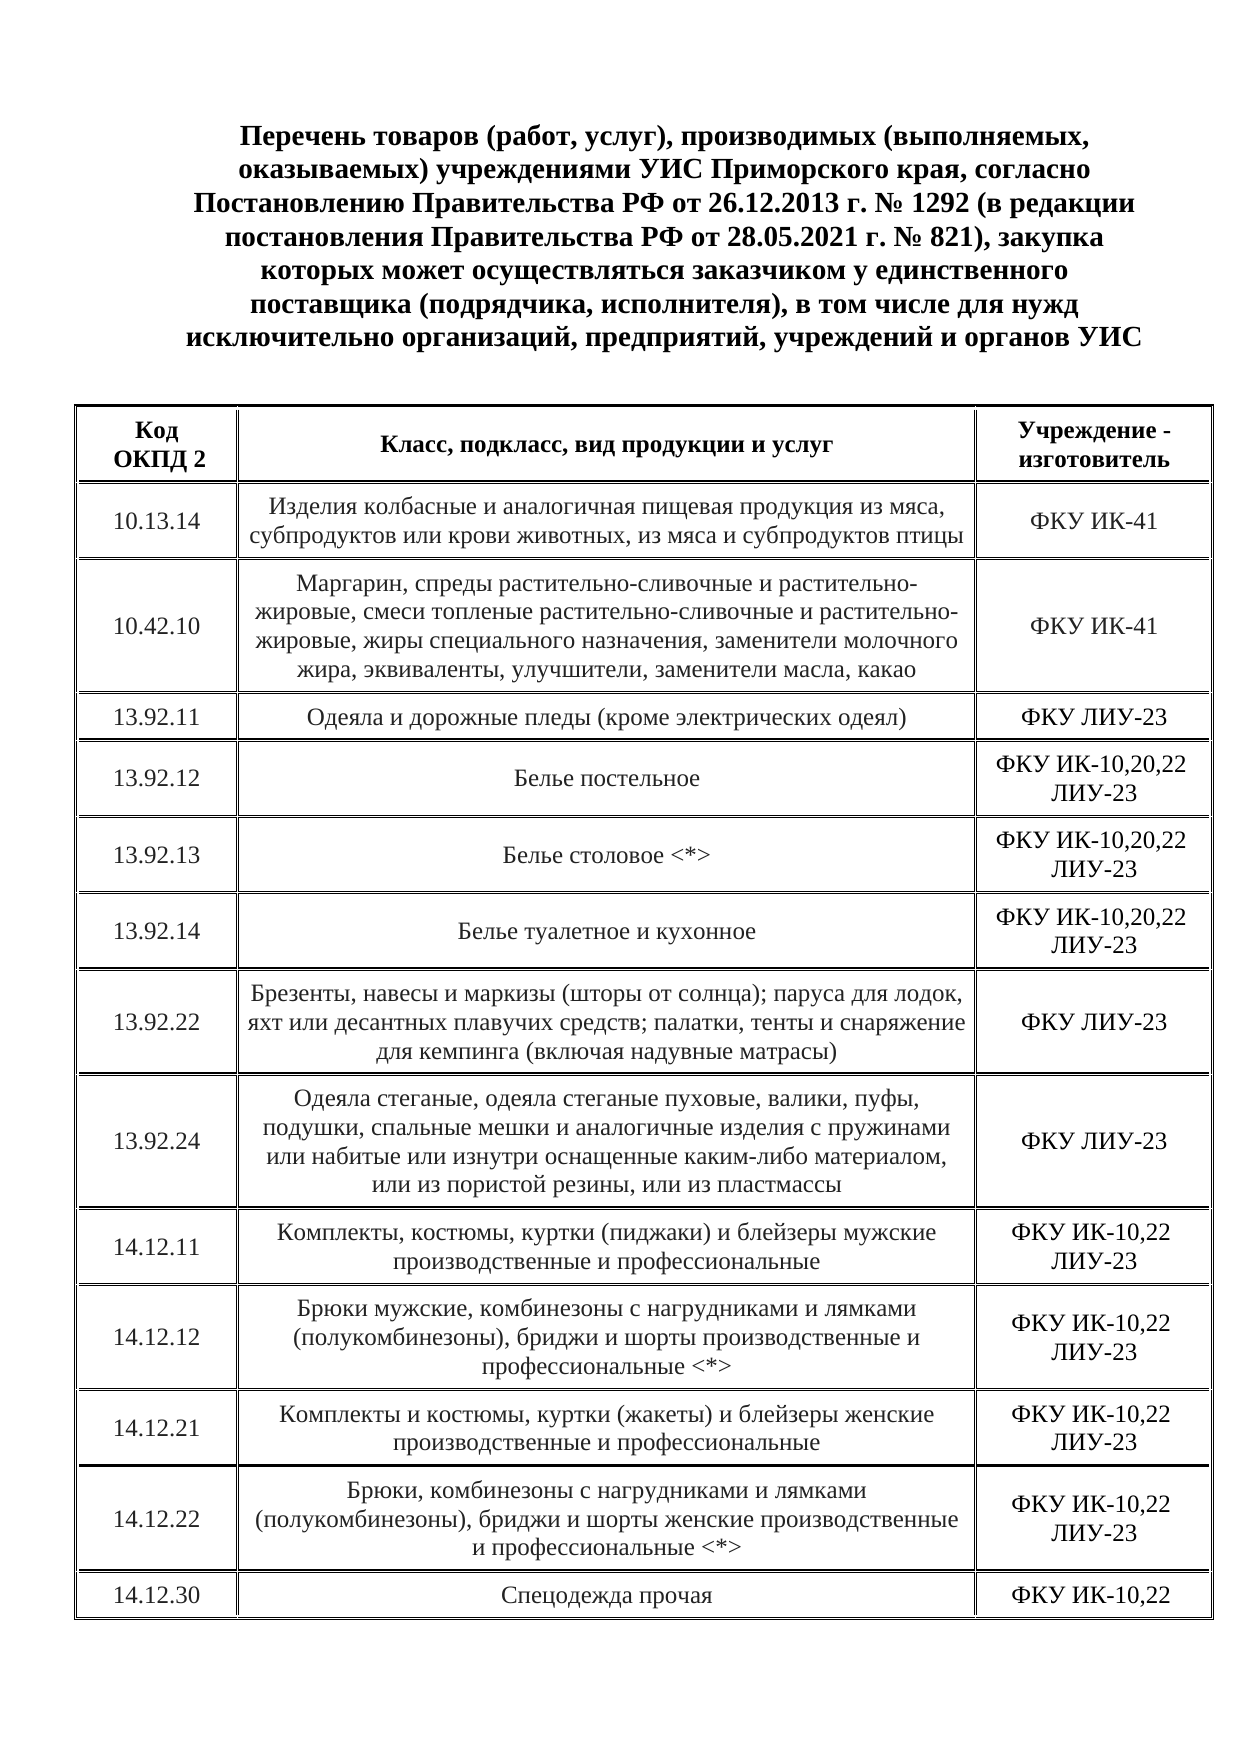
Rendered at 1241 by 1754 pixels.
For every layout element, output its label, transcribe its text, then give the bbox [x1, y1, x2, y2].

table_cell Комплекты и костюмы, куртки (жакеты) и блейзеры женские производственные и профессиональные [239, 1391, 974, 1464]
table_cell Изделия колбасные и аналогичная пищевая продукция из мяса, субпродуктов или крови животных, из мяса и субпродуктов птицы [239, 484, 974, 557]
table_cell ФКУ ЛИУ-23 [976, 691, 1212, 738]
table_cell 10.42.10 [75, 557, 238, 691]
table_cell ФКУ ИК-10,22 ЛИУ-23 [977, 1206, 1211, 1282]
table_cell Брюки мужские, комбинезоны с нагрудниками и лямками (полукомбинезоны), бриджи и шорты производственные и профессиональные <*> [239, 1286, 974, 1388]
table_cell Одеяла и дорожные пледы (кроме электрических одеял) [239, 694, 974, 738]
table_cell Брезенты, навесы и маркизы (шторы от солнца); паруса для лодок, яхт или десантных плавучих средств; палатки, тенты и снаряжение для кемпинга (включая надувные матрасы) [239, 971, 974, 1072]
table_cell 13.92.14 [75, 891, 238, 967]
table_cell 13.92.24 [77, 1072, 236, 1206]
text Перечень товаров (работ, услуг), производимых (выполняемых, оказываемых) учреждениями УИС Приморского края, согласно Постановлению Правительства РФ от 26.12.2013 г. № 1292 (в редакции постановления Правительства РФ от 28.05.2021 г. № 821), закупка которых может осуществляться заказчиком у единственного поставщика (подрядчика, исполнителя), в том числе для нужд исключительно организаций, предприятий, учреждений и органов УИС [177, 118, 1152, 353]
table_cell Белье туалетное и кухонное [239, 894, 974, 967]
table_cell Одеяла стеганые, одеяла стеганые пуховые, валики, пуфы, подушки, спальные мешки и аналогичные изделия с пружинами или набитые или изнутри оснащенные каким-либо материалом, или из пористой резины, или из пластмассы [239, 1076, 974, 1206]
table_cell Белье столовое <*> [239, 818, 974, 891]
table_cell Брюки, комбинезоны с нагрудниками и лямками (полукомбинезоны), бриджи и шорты женские производственные и профессиональные <*> [239, 1467, 974, 1569]
table_cell ФКУ ИК-10,22 ЛИУ-23 [976, 1388, 1212, 1464]
table_header Код ОКПД 2 [77, 407, 238, 480]
table_cell 14.12.21 [75, 1388, 238, 1464]
table_cell ФКУ ИК-41 [977, 480, 1211, 557]
table_cell ФКУ ИК-10,20,22 ЛИУ-23 [977, 738, 1211, 814]
table_cell ФКУ ИК-10,20,22 ЛИУ-23 [976, 891, 1212, 967]
table_cell ФКУ ИК-10,20,22 ЛИУ-23 [977, 815, 1211, 891]
table_cell 14.12.30 [77, 1569, 238, 1617]
table_cell 10.13.14 [77, 480, 236, 557]
table_cell 14.12.22 [77, 1464, 236, 1569]
table_cell ФКУ ИК-10,22 ЛИУ-23 [977, 1464, 1211, 1569]
table_cell Спецодежда прочая [238, 1573, 976, 1617]
table_cell Белье постельное [239, 742, 974, 814]
table_cell ФКУ ЛИУ-23 [977, 967, 1211, 1072]
table_cell 13.92.11 [75, 691, 238, 738]
table_cell ФКУ ИК-10,22 ЛИУ-23 [976, 1569, 1211, 1617]
table_cell Маргарин, спреды растительно-сливочные и растительно-жировые, смеси топленые растительно-сливочные и растительно-жировые, жиры специального назначения, заменители молочного жира, эквиваленты, улучшители, заменители масла, какао [239, 560, 974, 691]
table_cell 13.92.13 [77, 815, 236, 891]
table_cell Комплекты, костюмы, куртки (пиджаки) и блейзеры мужские производственные и профессиональные [239, 1210, 974, 1282]
table_cell 13.92.12 [77, 738, 236, 814]
table_header Класс, подкласс, вид продукции и услуг [238, 407, 976, 480]
table_cell ФКУ ИК-41 [976, 557, 1212, 691]
table_cell 13.92.22 [77, 967, 236, 1072]
table_header Учреждение - изготовитель [976, 407, 1211, 480]
table_cell ФКУ ИК-10,22 ЛИУ-23 [977, 1283, 1211, 1388]
table_cell 14.12.11 [77, 1206, 236, 1282]
table_cell 14.12.12 [77, 1283, 236, 1388]
table_cell ФКУ ЛИУ-23 [977, 1072, 1211, 1206]
